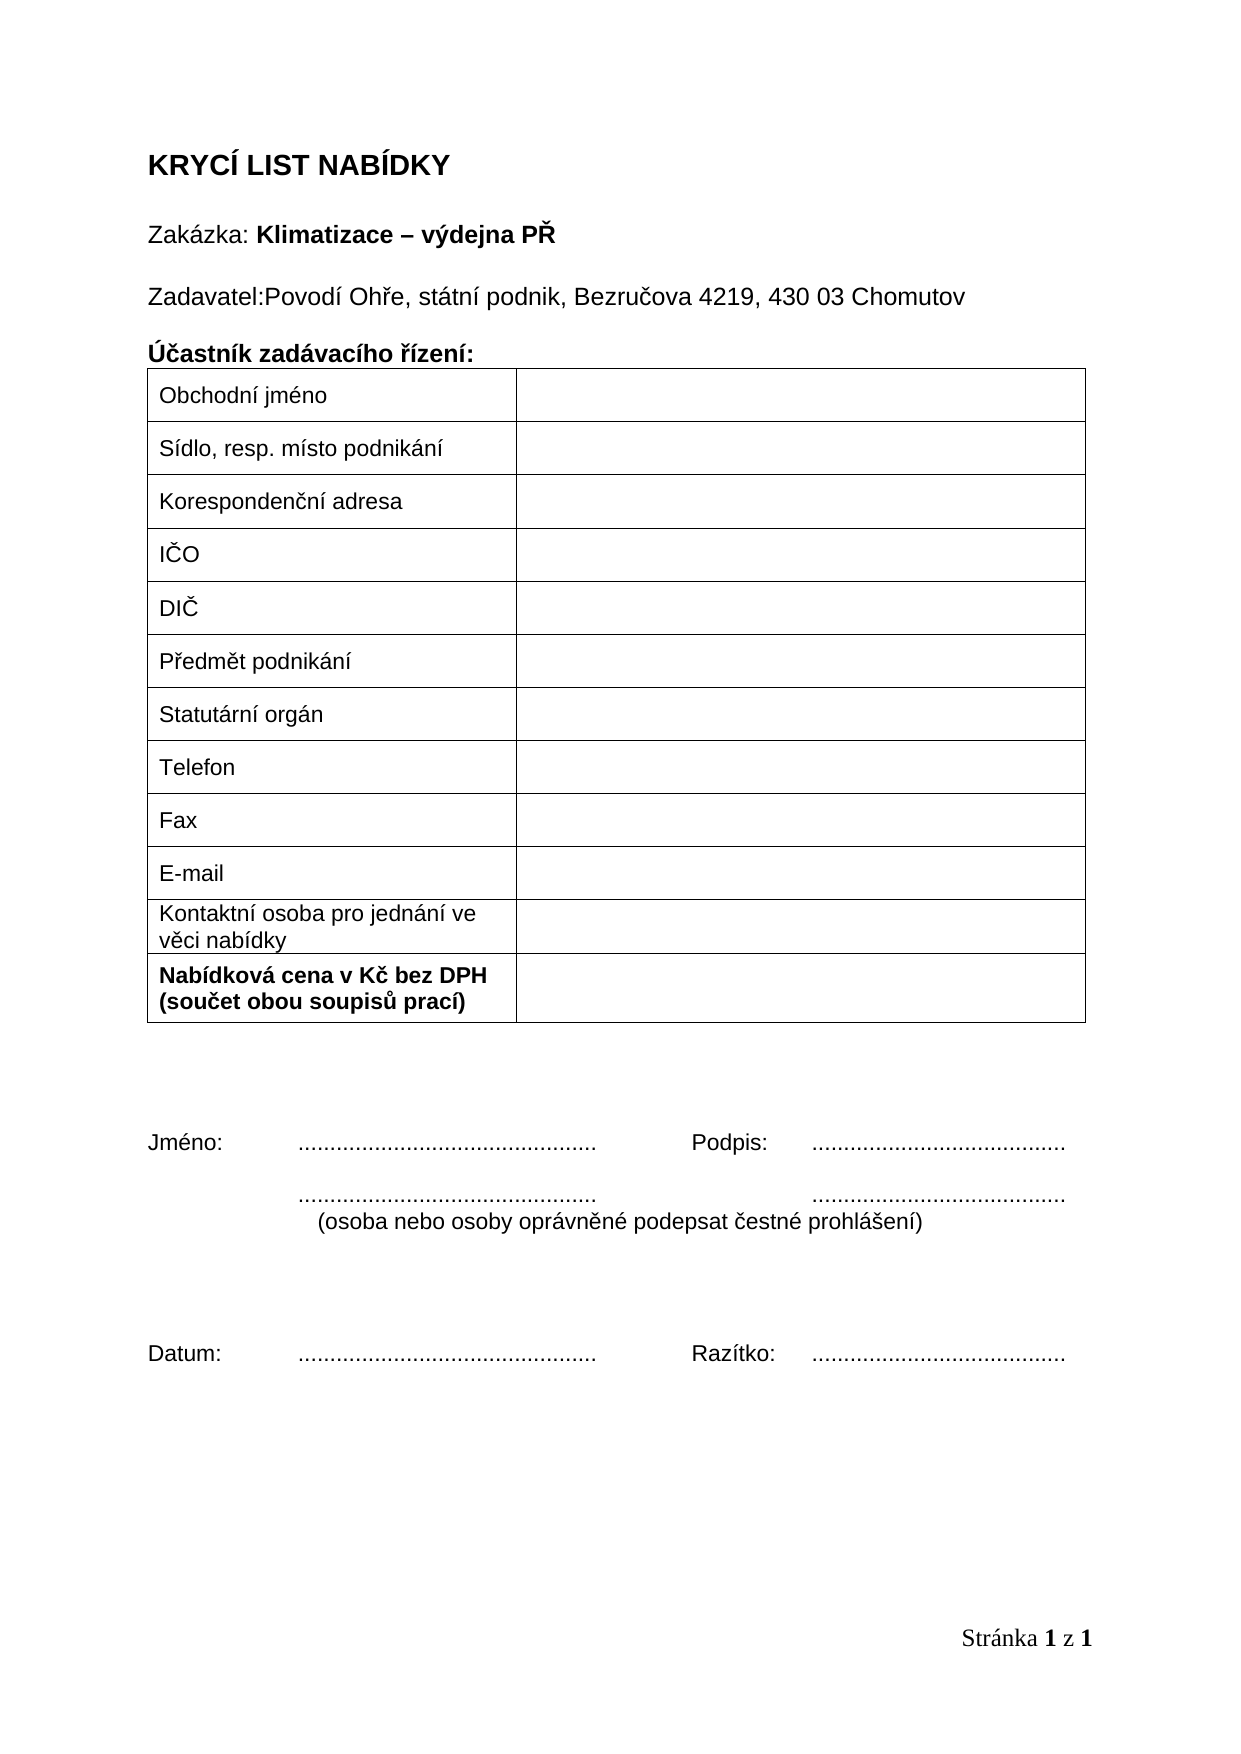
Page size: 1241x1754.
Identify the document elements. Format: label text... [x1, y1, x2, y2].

table_cell IČO [148, 529, 516, 581]
table_header Obchodní jméno [148, 369, 516, 421]
table_cell [517, 422, 1085, 474]
table_cell Předmět podnikání [148, 635, 516, 687]
table_cell Nabídková cena v Kč bez DPH (součet obou soupisů prací) [148, 954, 516, 1022]
table_cell [517, 635, 1085, 687]
table_cell Statutární orgán [148, 688, 516, 740]
table_cell Telefon [148, 741, 516, 793]
table_cell Korespondenční adresa [148, 475, 516, 527]
table_cell [517, 794, 1085, 846]
text KRYCÍ LIST NABÍDKY [148, 148, 1093, 181]
text Zakázka: Klimatizace – výdejna PŘ [148, 219, 1093, 248]
table_cell [517, 741, 1085, 793]
table_cell Sídlo, resp. místo podnikání [148, 422, 516, 474]
table_cell Kontaktní osoba pro jednání ve věci nabídky [148, 900, 516, 953]
table_cell [517, 688, 1085, 740]
table_cell [517, 847, 1085, 899]
text ............................................... ........................................ [148, 1181, 1093, 1208]
table_cell [517, 954, 1085, 1022]
table_cell DIČ [148, 582, 516, 634]
text Datum: ............................................... Razítko: ........................................ [148, 1339, 1093, 1366]
table_cell [517, 475, 1085, 527]
text Zadavatel:Povodí Ohře, státní podnik, Bezručova 4219, 430 03 Chomutov [148, 282, 1093, 311]
table_cell [517, 900, 1085, 953]
table_cell [517, 529, 1085, 581]
table_cell E-mail [148, 847, 516, 899]
text Jméno: ............................................... Podpis: ........................................ [148, 1129, 1093, 1155]
table_header [517, 369, 1085, 421]
text Účastník zadávacího řízení: [148, 339, 1093, 368]
table_cell Fax [148, 794, 516, 846]
text (osoba nebo osoby oprávněné podepsat čestné prohlášení) [148, 1208, 1093, 1234]
table_cell [517, 582, 1085, 634]
